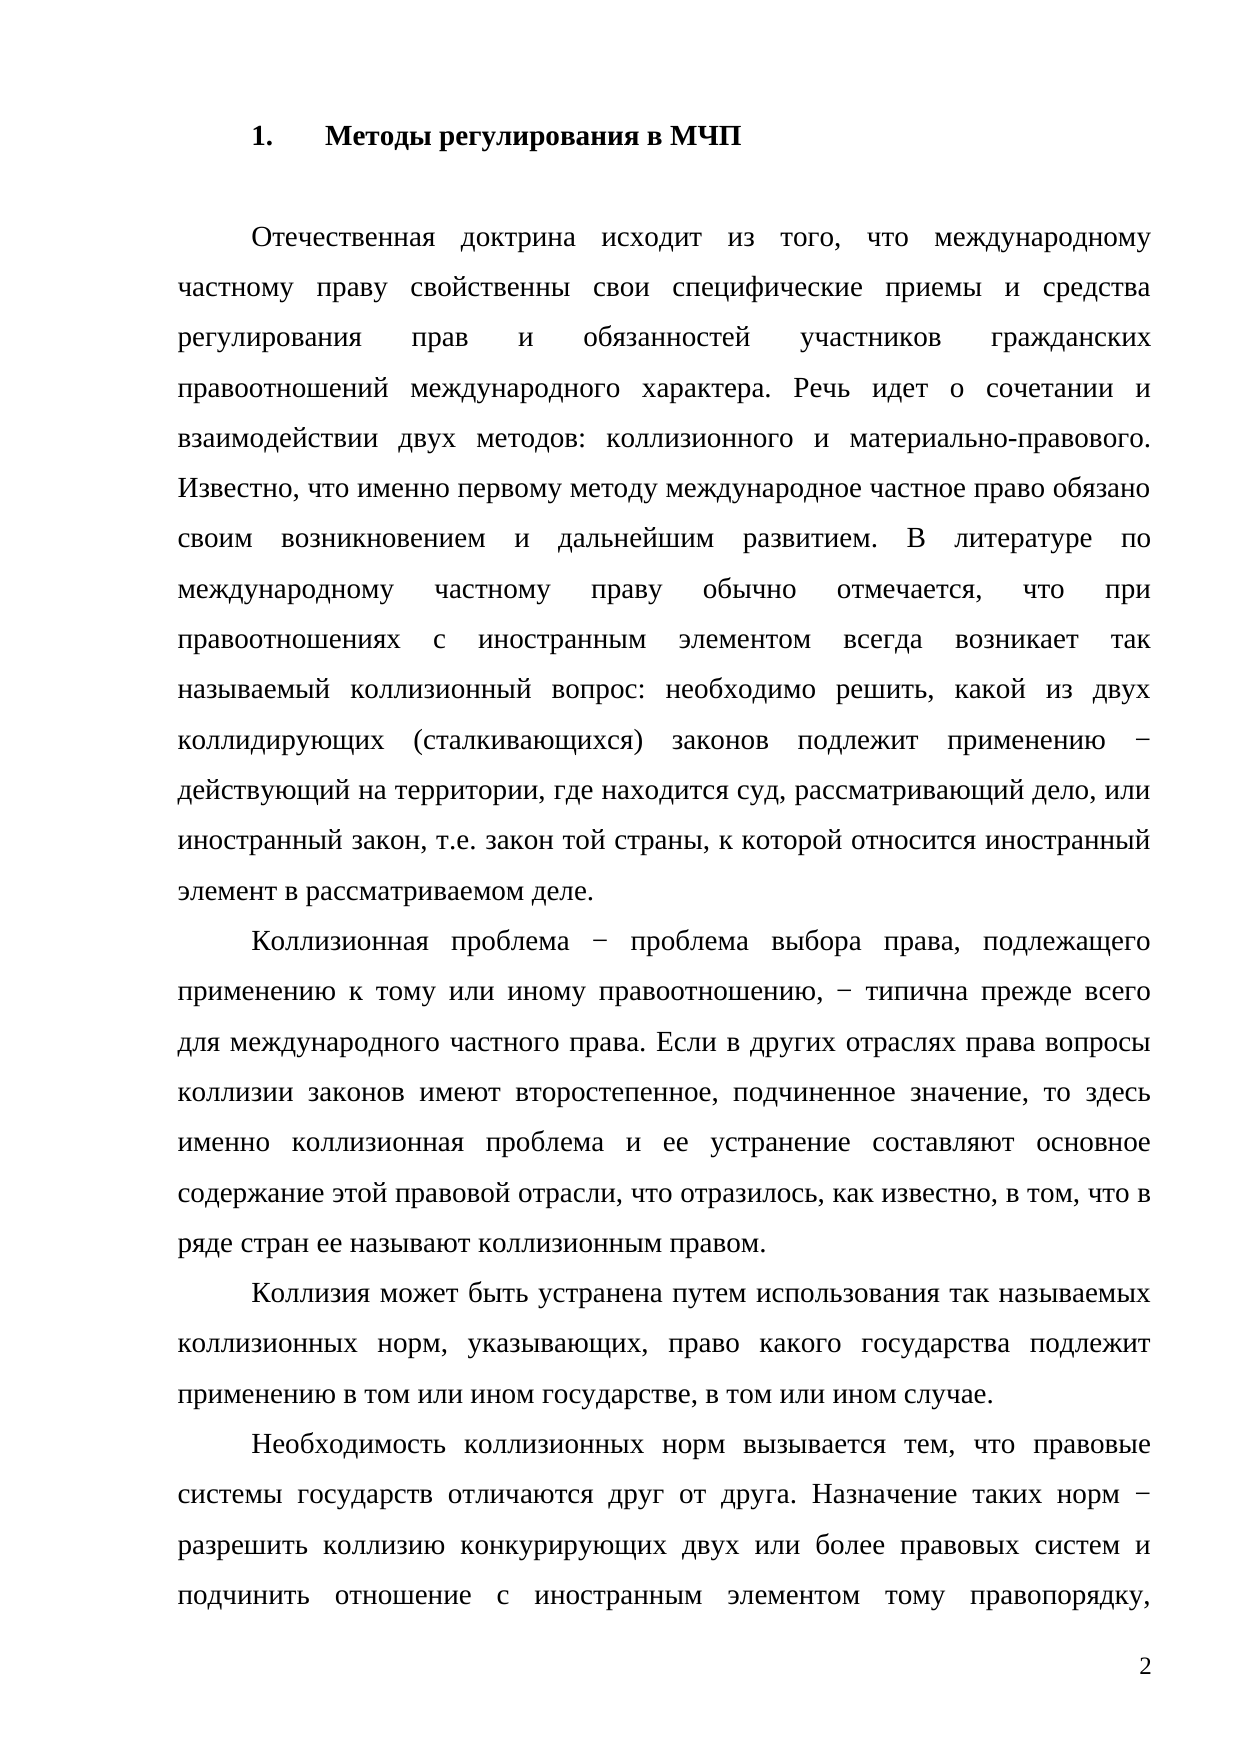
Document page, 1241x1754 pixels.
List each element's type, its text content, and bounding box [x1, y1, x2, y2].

list Методы регулирования в МЧП [177, 118, 1152, 152]
text Коллизия может быть устранена путем использования так называемых коллизионных норм, указывающих, право какого государства подлежит применению в том или ином государстве, в том или ином случае. [177, 1275, 1152, 1409]
text Отечественная доктрина исходит из того, что международному частному праву свойственны свои специфические приемы и средства регулирования прав и обязанностей участников гражданских правоотношений международного характера. Речь идет о сочетании и взаимодействии двух методов: коллизионного и материально-правового. Известно, что именно первому методу международное частное право обязано своим возникновением и дальнейшим развитием. В литературе по международному частному праву обычно отмечается, что при правоотношениях с иностранным элементом всегда возникает так называемый коллизионный вопрос: необходимо решить, какой из двух коллидирующих (сталкивающихся) законов подлежит применению − действующий на территории, где находится суд, рассматривающий дело, или иностранный закон, т.е. закон той страны, к которой относится иностранный элемент в рассматриваемом деле. [177, 219, 1152, 906]
text Коллизионная проблема − проблема выбора права, подлежащего применению к тому или иному правоотношению, − типична прежде всего для международного частного права. Если в других отраслях права вопросы коллизии законов имеют второстепенное, подчиненное значение, то здесь именно коллизионная проблема и ее устранение составляют основное содержание этой правовой отрасли, что отразилось, как известно, в том, что в ряде стран ее называют коллизионным правом. [177, 923, 1152, 1258]
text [177, 1426, 1152, 1611]
